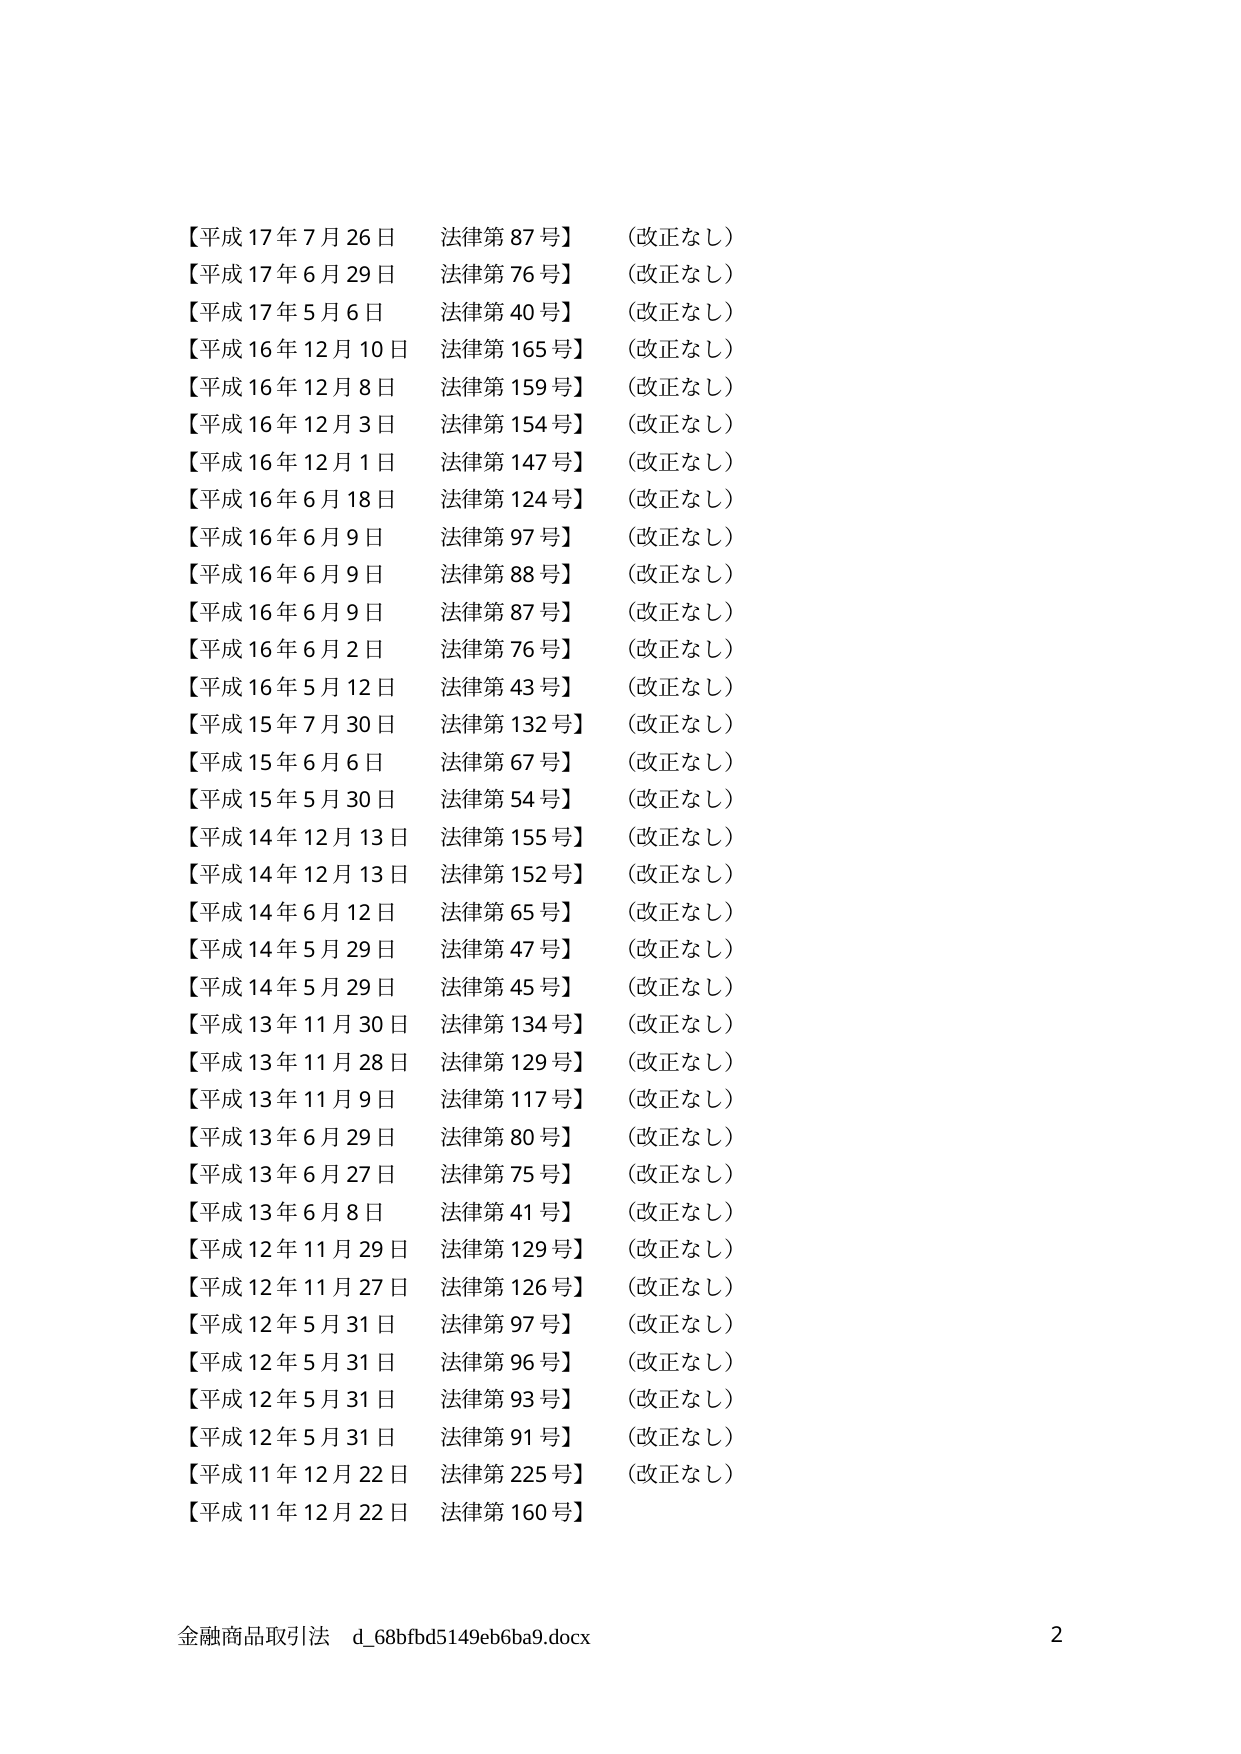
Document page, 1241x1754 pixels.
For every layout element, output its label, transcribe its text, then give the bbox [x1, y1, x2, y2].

text 【平成17年5月6日 法律第40号】 （改正なし） [177, 292, 1063, 329]
text 【平成12年11月29日 法律第129号】 （改正なし） [177, 1229, 1063, 1267]
text 【平成11年12月22日 法律第160号】 [177, 1492, 1063, 1529]
text 【平成12年5月31日 法律第91号】 （改正なし） [177, 1417, 1063, 1454]
text 【平成13年6月8日 法律第41号】 （改正なし） [177, 1192, 1063, 1229]
text 【平成16年12月10日 法律第165号】 （改正なし） [177, 329, 1063, 367]
text 【平成16年12月8日 法律第159号】 （改正なし） [177, 367, 1063, 404]
text 【平成13年11月9日 法律第117号】 （改正なし） [177, 1079, 1063, 1117]
text 【平成12年11月27日 法律第126号】 （改正なし） [177, 1267, 1063, 1304]
text 【平成16年12月3日 法律第154号】 （改正なし） [177, 404, 1063, 442]
text 【平成14年5月29日 法律第45号】 （改正なし） [177, 967, 1063, 1004]
text 【平成12年5月31日 法律第97号】 （改正なし） [177, 1304, 1063, 1342]
text 【平成16年5月12日 法律第43号】 （改正なし） [177, 667, 1063, 704]
text 【平成15年7月30日 法律第132号】 （改正なし） [177, 704, 1063, 742]
text 【平成12年5月31日 法律第93号】 （改正なし） [177, 1379, 1063, 1417]
text 【平成17年7月26日 法律第87号】 （改正なし） [177, 217, 1063, 254]
text 【平成15年6月6日 法律第67号】 （改正なし） [177, 742, 1063, 779]
text 【平成12年5月31日 法律第96号】 （改正なし） [177, 1342, 1063, 1379]
text 【平成14年12月13日 法律第152号】 （改正なし） [177, 854, 1063, 892]
text 【平成17年6月29日 法律第76号】 （改正なし） [177, 254, 1063, 292]
text 【平成14年12月13日 法律第155号】 （改正なし） [177, 817, 1063, 854]
text 【平成14年6月12日 法律第65号】 （改正なし） [177, 892, 1063, 929]
text 【平成16年6月9日 法律第88号】 （改正なし） [177, 554, 1063, 592]
text 【平成13年11月30日 法律第134号】 （改正なし） [177, 1004, 1063, 1042]
text 【平成13年11月28日 法律第129号】 （改正なし） [177, 1042, 1063, 1079]
text 【平成16年6月9日 法律第87号】 （改正なし） [177, 592, 1063, 629]
text 【平成16年6月9日 法律第97号】 （改正なし） [177, 517, 1063, 554]
text 【平成13年6月29日 法律第80号】 （改正なし） [177, 1117, 1063, 1154]
text 【平成11年12月22日 法律第225号】 （改正なし） [177, 1454, 1063, 1492]
text 【平成15年5月30日 法律第54号】 （改正なし） [177, 779, 1063, 817]
text 【平成16年6月18日 法律第124号】 （改正なし） [177, 479, 1063, 517]
text 【平成13年6月27日 法律第75号】 （改正なし） [177, 1154, 1063, 1192]
text 【平成16年12月1日 法律第147号】 （改正なし） [177, 442, 1063, 479]
text 【平成14年5月29日 法律第47号】 （改正なし） [177, 929, 1063, 967]
text 【平成16年6月2日 法律第76号】 （改正なし） [177, 629, 1063, 667]
